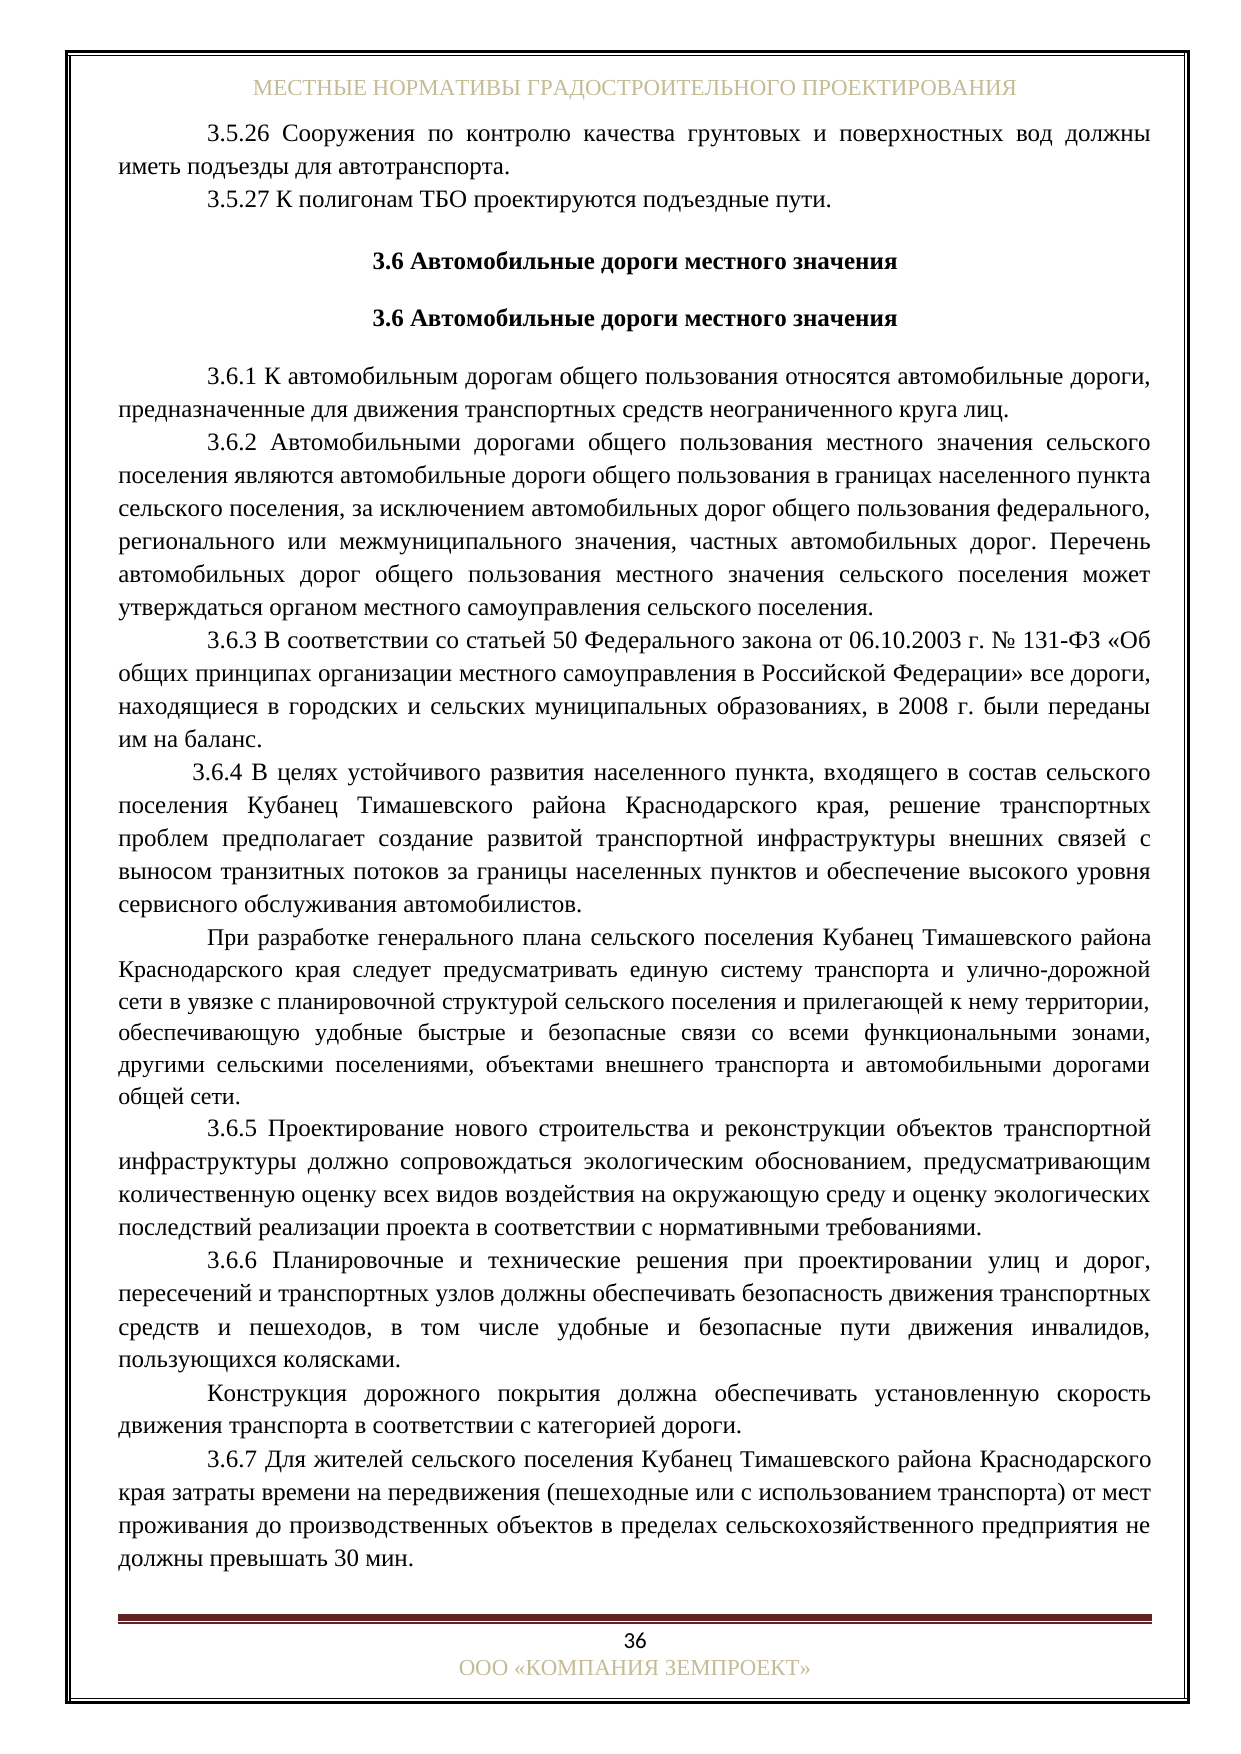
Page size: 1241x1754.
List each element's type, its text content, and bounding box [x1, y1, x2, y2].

text 3.6.3 В соответствии со статьей 50 Федерального закона от 06.10.2003 г. № 131-ФЗ «Об общих принципах организации местного самоуправления в Российской Федерации» все дороги, находящиеся в городских и сельских муниципальных образованиях, в 2008 г. были переданы им на баланс. [118, 720, 1152, 753]
text 3.6.2 Автомобильными дорогами общего пользования местного значения сельского поселения являются автомобильные дороги общего пользования в границах населенного пункта сельского поселения, за исключением автомобильных дорог общего пользования федерального, регионального или межмуниципального значения, частных автомобильных дорог. Перечень автомобильных дорог общего пользования местного значения сельского поселения может утверждаться органом местного самоуправления сельского поселения. [118, 427, 1152, 460]
text 3.5.26 Сооружения по контролю качества грунтовых и поверхностных вод должны иметь подъезды для автотранспорта. [118, 118, 1152, 180]
text 3.6.3 В соответствии со статьей 50 Федерального закона от 06.10.2003 г. № 131-ФЗ «Об общих принципах организации местного самоуправления в Российской Федерации» все дороги, находящиеся в городских и сельских муниципальных образованиях, в 2008 г. были переданы им на баланс. [118, 625, 1152, 658]
text 3.5.27 К полигонам ТБО проектируются подъездные пути. [118, 184, 1152, 213]
text 3.6.5 Проектирование нового строительства и реконструкции объектов транспортной инфраструктуры должно сопровождаться экологическим обоснованием, предусматривающим количественную оценку всех видов воздействия на окружающую среду и оценку экологических последствий реализации проекта в соответствии с нормативными требованиями. [118, 1113, 1152, 1241]
text 3.6.1 К автомобильным дорогам общего пользования относятся автомобильные дороги, предназначенные для движения транспортных средств неограниченного круга лиц. [118, 361, 1152, 423]
subtitle 3.6 Автомобильные дороги местного значения [118, 246, 1152, 275]
text 3.6.2 Автомобильными дорогами общего пользования местного значения сельского поселения являются автомобильные дороги общего пользования в границах населенного пункта сельского поселения, за исключением автомобильных дорог общего пользования федерального, регионального или межмуниципального значения, частных автомобильных дорог. Перечень автомобильных дорог общего пользования местного значения сельского поселения может утверждаться органом местного самоуправления сельского поселения. [118, 588, 1152, 621]
text 3.6.4 В целях устойчивого развития населенного пункта, входящего в состав сельского поселения Кубанец Тимашевского района Краснодарского края, решение транспортных проблем предполагает создание развитой транспортной инфраструктуры внешних связей с выносом транзитных потоков за границы населенных пунктов и обеспечение высокого уровня сервисного обслуживания автомобилистов. [118, 757, 1152, 918]
text Конструкция дорожного покрытия должна обеспечивать установленную скорость движения транспорта в соответствии с категорией дороги. [118, 1378, 1152, 1439]
text 3.6.6 Планировочные и технические решения при проектировании улиц и дорог, пересечений и транспортных узлов должны обеспечивать безопасность движения транспортных средств и пешеходов, в том числе удобные и безопасные пути движения инвалидов, пользующихся колясками. [118, 1246, 1152, 1373]
text При разработке генерального плана сельского поселения Кубанец Тимашевского района Краснодарского края следует предусматривать единую систему транспорта и улично-дорожной сети в увязке с планировочной структурой сельского поселения и прилегающей к нему территории, обеспечивающую удобные быстрые и безопасные связи со всеми функциональными зонами, другими сельскими поселениями, объектами внешнего транспорта и автомобильными дорогами общей сети. [118, 922, 1152, 1109]
subtitle 3.6 Автомобильные дороги местного значения [118, 303, 1152, 332]
text 3.6.7 Для жителей сельского поселения Кубанец Тимашевского района Краснодарского края затраты времени на передвижения (пешеходные или с использованием транспорта) от мест проживания до производственных объектов в пределах сельскохозяйственного предприятия не должны превышать 30 мин. [118, 1444, 1152, 1571]
